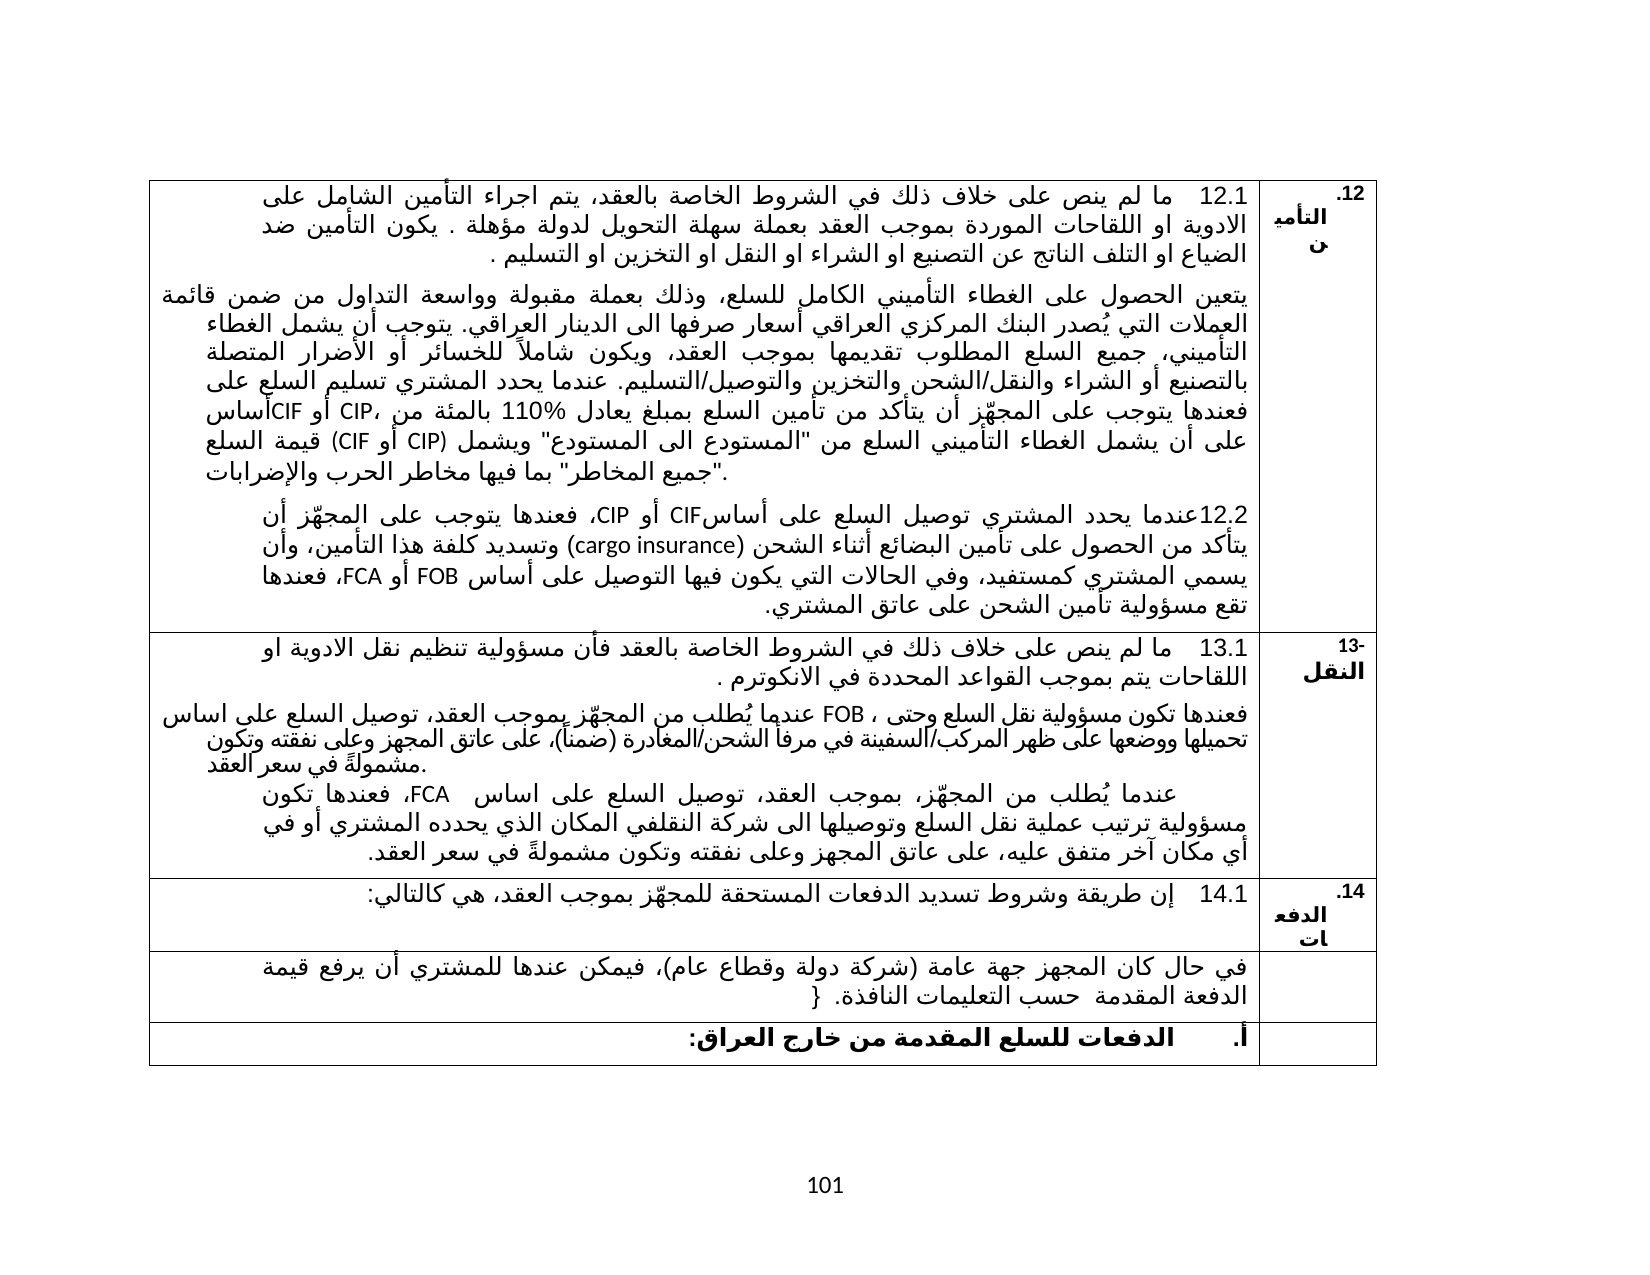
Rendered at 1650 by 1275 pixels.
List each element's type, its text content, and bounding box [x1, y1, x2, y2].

table_cell 13.1 ما لم ينص على خلاف ذلك في الشروط الخاصة بالعقد فأن مسؤولية تنظيم نقل الادوية او اللقاحات يتم بموجب القواعد المحددة في الانكوترم . عندما يُطلب من المجهّز بموجب العقد، توصيل السلع على اساس FOB ، فعندها تكون مسؤولية نقل السلع وحتى تحميلها ووضعها على ظهر المركب/السفينة في مرفأ الشحن/المغادرة (ضمناً)، على عاتق المجهز وعلى نفقته وتكون مشمولةً في سعر العقد. عندما يُطلب من المجهّز، بموجب العقد، توصيل السلع على اساس FCA، فعندها تكون مسؤولية ترتيب عملية نقل السلع وتوصيلها الى شركة النقلفي المكان الذي يحدده المشتري أو في أي مكان آخر متفق عليه، على عاتق المجهز وعلى نفقته وتكون مشمولةً في سعر العقد. [150, 633, 1259, 878]
table_cell 14.1 إن طريقة وشروط تسديد الدفعات المستحقة للمجهّز بموجب العقد، هي كالتالي: [150, 879, 1259, 951]
table_cell [1260, 1023, 1376, 1064]
table_cell [1260, 952, 1376, 1022]
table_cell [150, 1023, 1259, 1064]
table_cell 14. الدفعات [1260, 879, 1376, 951]
table_cell 12. التأمين [1260, 181, 1376, 632]
table_cell 13- النقل [1260, 633, 1376, 878]
table_cell في حال كان المجهز جهة عامة (شركة دولة وقطاع عام)، فيمكن عندها للمشتري أن يرفع قيمة الدفعة المقدمة حسب التعليمات النافذة. { [150, 952, 1259, 1022]
table_cell 12.1 ما لم ينص على خلاف ذلك في الشروط الخاصة بالعقد، يتم اجراء التأمين الشامل على الادوية او اللقاحات الموردة بموجب العقد بعملة سهلة التحويل لدولة مؤهلة . يكون التأمين ضد الضياع او التلف الناتج عن التصنيع او الشراء او النقل او التخزين او التسليم . يتعين الحصول على الغطاء التأميني الكامل للسلع، وذلك بعملة مقبولة وواسعة التداول من ضمن قائمة العملات التي يُصدر البنك المركزي العراقي أسعار صرفها الى الدينار العراقي. يتوجب أن يشمل الغطاء التأميني، جميع السلع المطلوب تقديمها بموجب العقد، ويكون شاملاً للخسائر أو الأضرار المتصلة بالتصنيع أو الشراء والنقل/الشحن والتخزين والتوصيل/التسليم. عندما يحدد المشتري تسليم السلع على أساسCIF أو CIP، فعندها يتوجب على المجهّز أن يتأكد من تأمين السلع بمبلغ يعادل %110 بالمئة من قيمة السلع (CIF أو CIP) على أن يشمل الغطاء التأميني السلع من "المستودع الى المستودع" ويشمل "جميع المخاطر" بما فيها مخاطر الحرب والإضرابات. 12.2عندما يحدد المشتري توصيل السلع على أساسCIF أو CIP، فعندها يتوجب على المجهّز أن يتأكد من الحصول على تأمين البضائع أثناء الشحن (cargo insurance) وتسديد كلفة هذا التأمين، وأن يسمي المشتري كمستفيد، وفي الحالات التي يكون فيها التوصيل على أساس FOB أو FCA، فعندها تقع مسؤولية تأمين الشحن على عاتق المشتري. [150, 181, 1259, 632]
